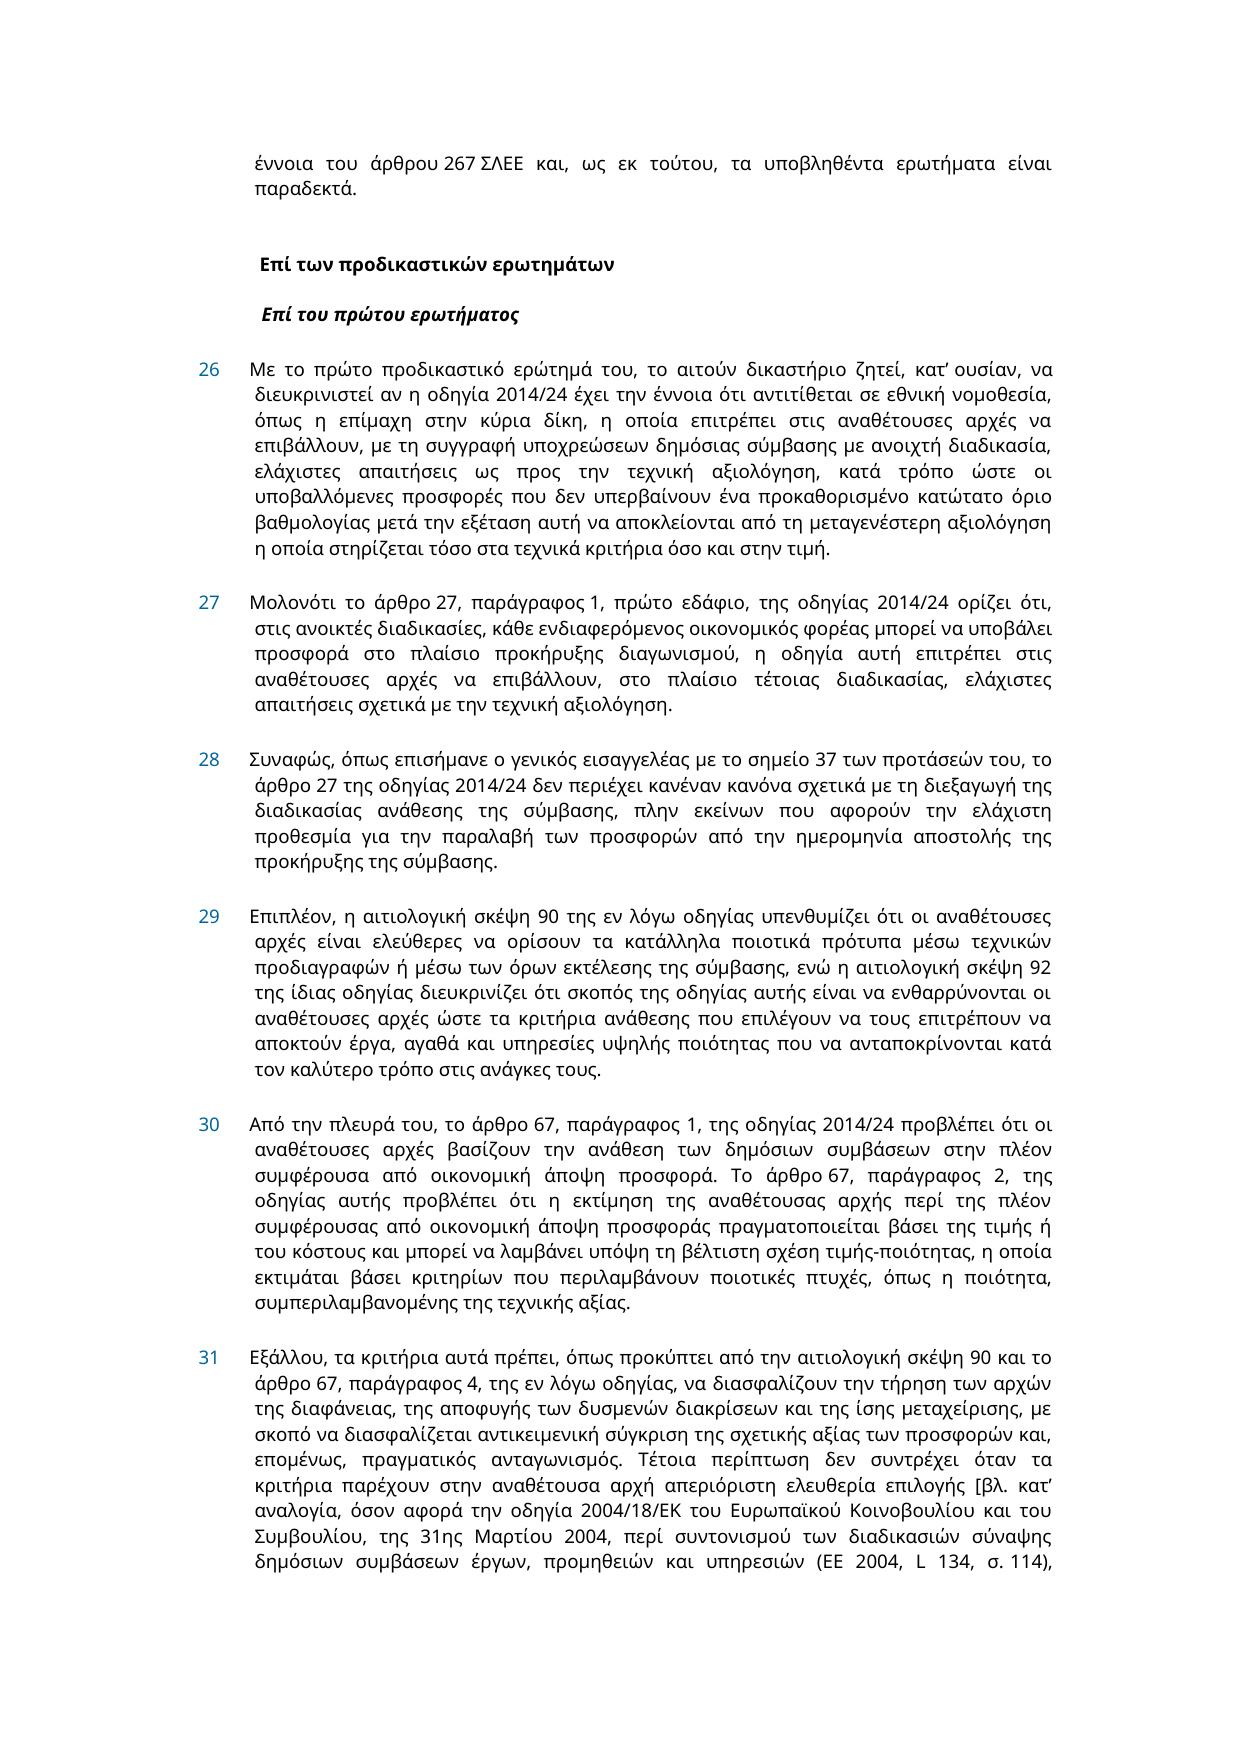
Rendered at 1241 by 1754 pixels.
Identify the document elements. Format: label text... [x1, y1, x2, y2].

text Επί του πρώτου ερωτήματος [254, 302, 1053, 327]
text 28 Συναφώς, όπως επισήμανε ο γενικός εισαγγελέας με το σημείο 37 των προτάσεών του, το άρθρο 27 της οδηγίας 2014/24 δεν περιέχει κανέναν κανόνα σχετικά με τη διεξαγωγή της διαδικασίας ανάθεσης της σύμβασης, πλην εκείνων που αφορούν την ελάχιστη προθεσμία για την παραλαβή των προσφορών από την ημερομηνία αποστολής της προκήρυξης της σύμβασης. [198, 746, 1053, 874]
text 29 Επιπλέον, η αιτιολογική σκέψη 90 της εν λόγω οδηγίας υπενθυμίζει ότι οι αναθέτουσες αρχές είναι ελεύθερες να ορίσουν τα κατάλληλα ποιοτικά πρότυπα μέσω τεχνικών προδιαγραφών ή μέσω των όρων εκτέλεσης της σύμβασης, ενώ η αιτιολογική σκέψη 92 της ίδιας οδηγίας διευκρινίζει ότι σκοπός της οδηγίας αυτής είναι να ενθαρρύνονται οι αναθέτουσες αρχές ώστε τα κριτήρια ανάθεσης που επιλέγουν να τους επιτρέπουν να αποκτούν έργα, αγαθά και υπηρεσίες υψηλής ποιότητας που να ανταποκρίνονται κατά τον καλύτερο τρόπο στις ανάγκες τους. [198, 903, 1053, 1082]
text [198, 1344, 1053, 1574]
text Επί των προδικαστικών ερωτημάτων [254, 251, 1053, 277]
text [198, 150, 1053, 201]
text 26 Με το πρώτο προδικαστικό ερώτημά του, το αιτούν δικαστήριο ζητεί, κατ’ ουσίαν, να διευκρινιστεί αν η οδηγία 2014/24 έχει την έννοια ότι αντιτίθεται σε εθνική νομοθεσία, όπως η επίμαχη στην κύρια δίκη, η οποία επιτρέπει στις αναθέτουσες αρχές να επιβάλλουν, με τη συγγραφή υποχρεώσεων δημόσιας σύμβασης με ανοιχτή διαδικασία, ελάχιστες απαιτήσεις ως προς την τεχνική αξιολόγηση, κατά τρόπο ώστε οι υποβαλλόμενες προσφορές που δεν υπερβαίνουν ένα προκαθορισμένο κατώτατο όριο βαθμολογίας μετά την εξέταση αυτή να αποκλείονται από τη μεταγενέστερη αξιολόγηση η οποία στηρίζεται τόσο στα τεχνικά κριτήρια όσο και στην τιμή. [198, 356, 1053, 560]
text 30 Από την πλευρά του, το άρθρο 67, παράγραφος 1, της οδηγίας 2014/24 προβλέπει ότι οι αναθέτουσες αρχές βασίζουν την ανάθεση των δημόσιων συμβάσεων στην πλέον συμφέρουσα από οικονομική άποψη προσφορά. Το άρθρο 67, παράγραφος 2, της οδηγίας αυτής προβλέπει ότι η εκτίμηση της αναθέτουσας αρχής περί της πλέον συμφέρουσας από οικονομική άποψη προσφοράς πραγματοποιείται βάσει της τιμής ή του κόστους και μπορεί να λαμβάνει υπόψη τη βέλτιστη σχέση τιμής-ποιότητας, η οποία εκτιμάται βάσει κριτηρίων που περιλαμβάνουν ποιοτικές πτυχές, όπως η ποιότητα, συμπεριλαμβανομένης της τεχνικής αξίας. [198, 1111, 1053, 1315]
text 27 Μολονότι το άρθρο 27, παράγραφος 1, πρώτο εδάφιο, της οδηγίας 2014/24 ορίζει ότι, στις ανοικτές διαδικασίες, κάθε ενδιαφερόμενος οικονομικός φορέας μπορεί να υποβάλει προσφορά στο πλαίσιο προκήρυξης διαγωνισμού, η οδηγία αυτή επιτρέπει στις αναθέτουσες αρχές να επιβάλλουν, στο πλαίσιο τέτοιας διαδικασίας, ελάχιστες απαιτήσεις σχετικά με την τεχνική αξιολόγηση. [198, 589, 1053, 717]
